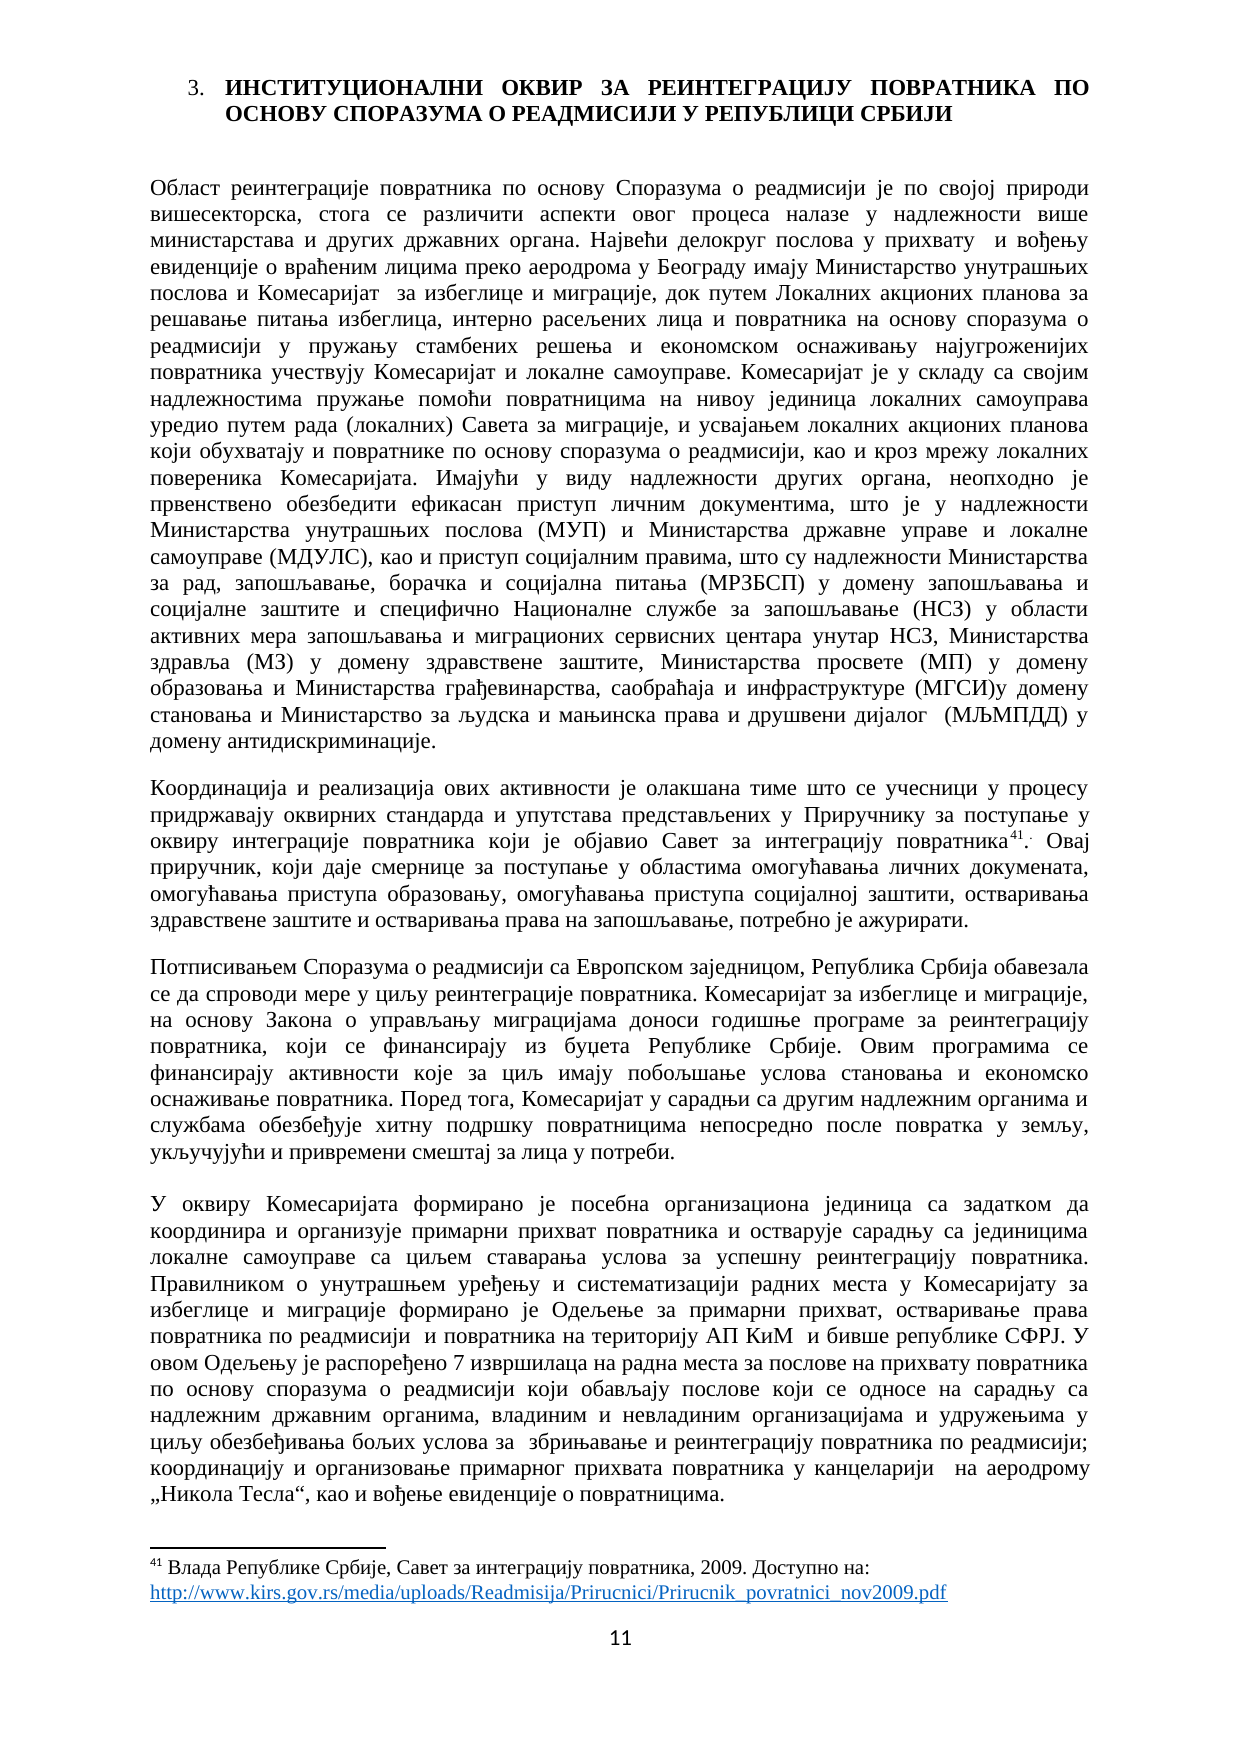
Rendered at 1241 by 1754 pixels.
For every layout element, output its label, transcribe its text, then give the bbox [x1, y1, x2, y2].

text Потписивањем Споразума о реадмисији са Европском заједницом, Република Србија обавезала се да спроводи мере у циљу реинтеграције повратника. Комесаријат за избеглице и миграције, на основу Закона о управљању миграцијама доноси годишње програме за реинтеграцију повратника, који се финансирају из буџета Републике Србије. Овим програмима се финансирају активности које за циљ имају побољшање услова становања и економско оснаживање повратника. Поред тога, Комесаријат у сарадњи са другим надлежним органима и службама обезбеђује хитну подршку повратницима непосредно после повратка у земљу, укључујући и привремени смештај за лица у потреби. [150, 953, 1090, 1164]
text Координација и реализација ових активности је олакшана тиме што се учесници у процесу придржавају оквирних стандарда и упутстава представљених у Приручнику за поступање у оквиру интеграције повратника који је објавио Савет за интеграцију повратника.. Овај приручник, који даје смернице за поступање у областима омогућавања личних докумената, омогућавања приступа образовању, омогућавања приступа социјалној заштити, остваривања здравствене заштите и остваривања права на запошљавање, потребно је ажурирати. [150, 774, 1090, 932]
subtitle ИНСТИТУЦИОНАЛНИ ОКВИР ЗА РЕИНТЕГРАЦИЈУ ПОВРАТНИКА ПО ОСНОВУ СПОРАЗУМА О РЕАДМИСИЈИ У РЕПУБЛИЦИ СРБИЈИ [187, 74, 1090, 127]
text Област реинтеграције повратника по основу Споразума о реадмисији је по својој природи вишесекторска, стога се различити аспекти овог процеса налазе у надлежности више министарстава и других државних органа. Највећи делокруг послова у прихвату и вођењу евиденције о враћеним лицима преко аеродрома у Београду имају Министарство унутрашњих послова и Комесаријат за избеглице и миграције, док путем Лoкалних акционих планова за решавање питања избеглица, интерно расељених лица и повратника на основу споразума о реадмисији у пружању стамбених решења и економском оснаживању најугроженијих повратника учествују Комесаријат и локалне самоуправе. Комесаријат је у складу са својим надлежностима пружање помоћи повратницима на нивоу јединица локалних самоуправа уредио путем рада (локалних) Савета за миграције, и усвајањем локалних акционих планова који обухватају и повратнике по основу споразума о реадмисији, као и кроз мрежу локалних повереника Комесаријата. Имајући у виду надлежности других органа, неопходно је првенствено обезбедити ефикасан приступ личним документима, што је у надлежности Министарства унутрашњих послова (МУП) и Министарства државне управе и локалне самоуправе (МДУЛС), као и приступ социјалним правима, што су надлежности Министарства за рад, запошљавање, борачка и социјална питања (МРЗБСП) у домену запошљавања и социјалне заштите и специфично Националне службе за запошљавање (НСЗ) у области активних мера запошљавања и миграционих сервисних центара унутар НСЗ, Министарства здравља (МЗ) у домену здравствене заштите, Министарства просвете (МП) у домену образовања и Министарства грађевинарства, саобраћаја и инфраструктуре (МГСИ)у домену становања и Министарство за људска и мањинска права и друшвени дијалог (МЉМПДД) у домену антидискриминације. [150, 174, 1090, 753]
text У оквиру Комесаријата формирано је посебна организациона јединица са задатком да координира и организује примарни прихват повратника и остварује сарадњу са јединицима локалне самоуправе са циљем ставарања услова за успешну реинтеграцију повратника. Правилником о унутрашњем уређењу и систематизацији радних места у Комесаријату за избеглице и миграције формирано је Одељење за примарни прихват, остваривање права повратника по реадмисији и повратника на територију АП КиМ и бивше републике СФРЈ. У овом Одељењу је распоређено 7 извршилаца на радна места за послове на прихвату повратника по основу споразума о реадмисији који обављају послове који се односе на сарадњу са надлежним државним органима, владиним и невладиним организацијама и удружењима у циљу обезбеђивања бољих услова за збрињавање и реинтеграцију повратника по реадмисији; координацију и организовање примарног прихвата повратника у канцеларији на аеродрому „Никола Тесла“, као и вођење евиденције о повратницима. [150, 1191, 1090, 1507]
